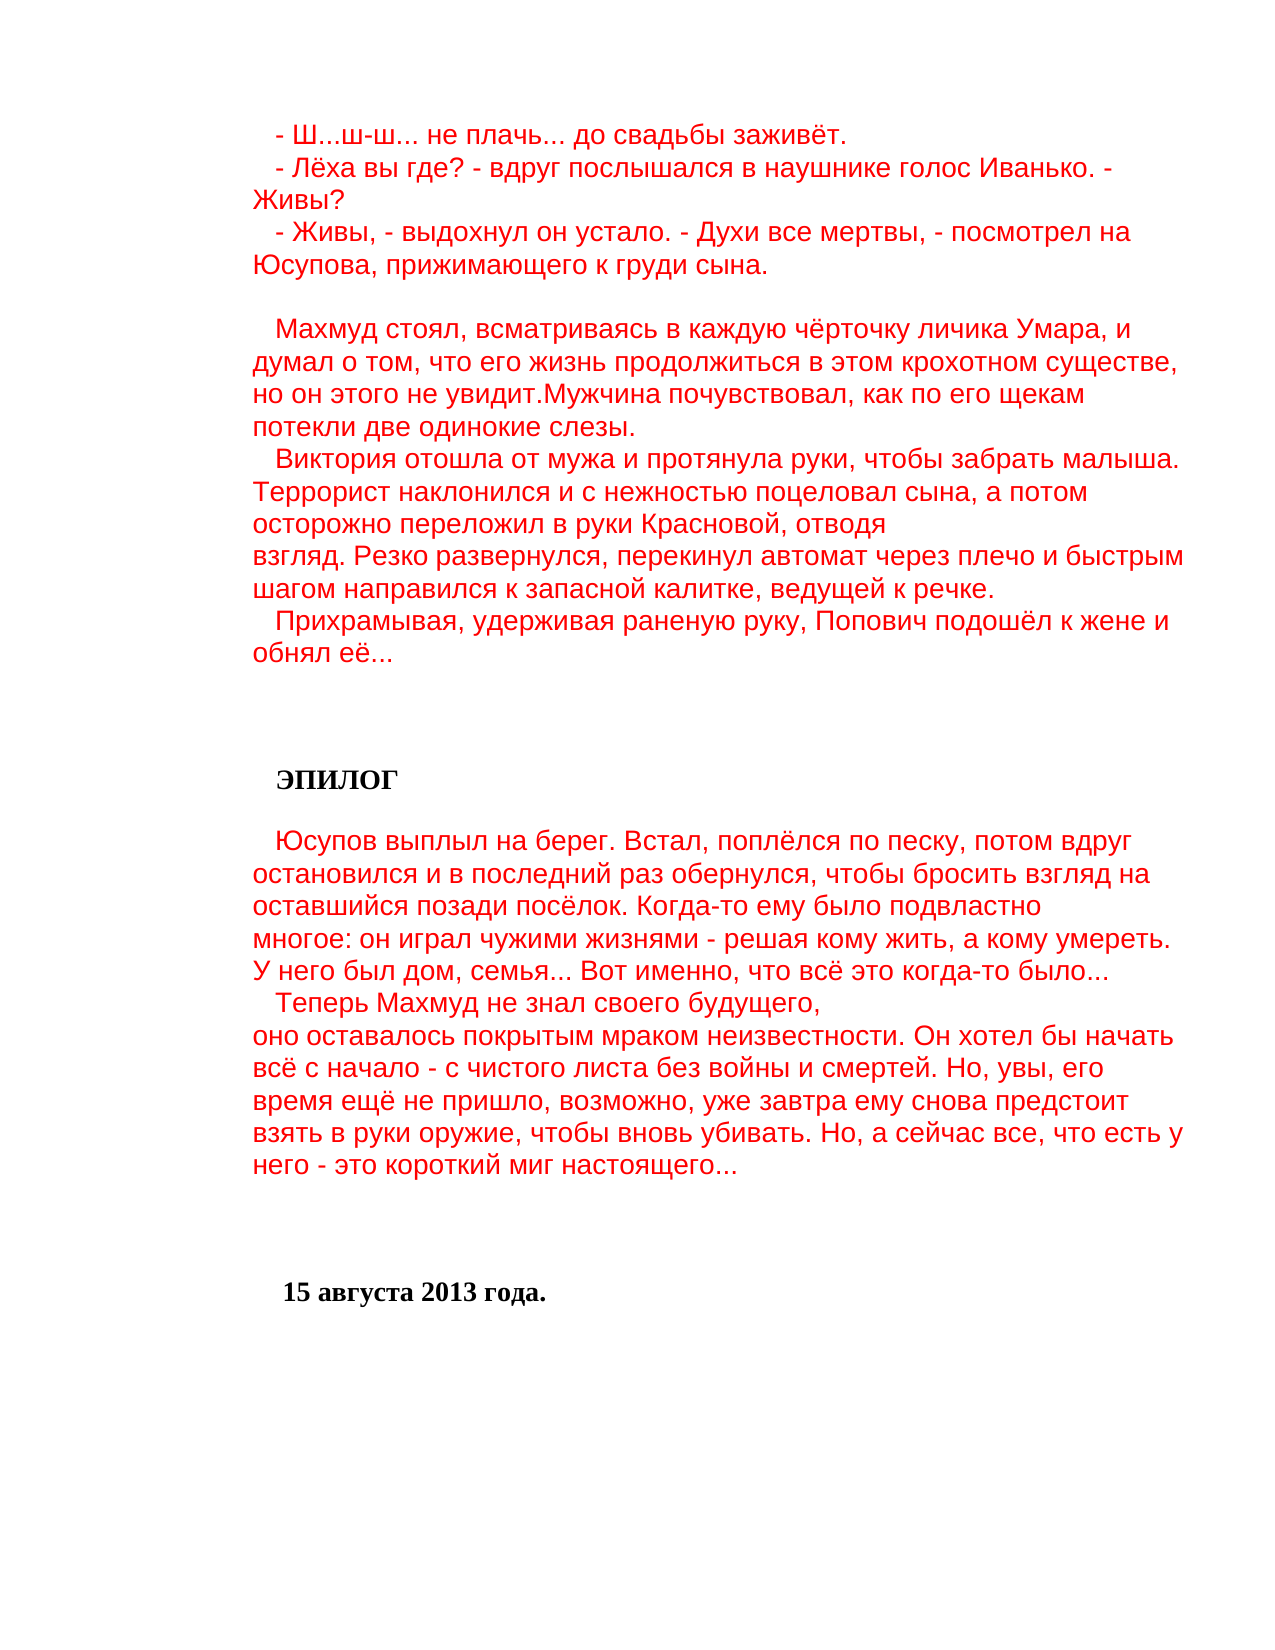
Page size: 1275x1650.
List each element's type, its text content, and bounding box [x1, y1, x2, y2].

text Виктория отошла от мужа и протянула руки, чтобы забрать малыша. Террорист наклонился и с нежностью поцеловал сына, а потом осторожно переложил в руки Красновой, отводя взгляд. Резко развернулся, перекинул автомат через плечо и быстрым шагом направился к запасной калитке, ведущей к речке. [252, 442, 1186, 604]
text - Ш...ш-ш... не плачь... до свадьбы заживёт. [252, 118, 1186, 151]
text Прихрамывая, удерживая раненую руку, Попович подошёл к жене и обнял её... [252, 604, 1186, 669]
subtitle 15 августа 2013 года. [177, 1275, 1186, 1307]
text - Лёха вы где? - вдруг послышался в наушнике голос Иванько. - Живы? [252, 151, 1186, 215]
text Юсупов выплыл на берег. Встал, поплёлся по песку, потом вдруг остановился и в последний раз обернулся, чтобы бросить взгляд на оставшийся позади посёлок. Когда-то ему было подвластно многое: он играл чужими жизнями - решая кому жить, а кому умереть. У него был дом, семья... Вот именно, что всё это когда-то было... [252, 824, 1186, 986]
subtitle ЭПИЛОГ [177, 763, 1186, 795]
text - Живы, - выдохнул он устало. - Духи все мертвы, - посмотрел на Юсупова, прижимающего к груди сына. [252, 215, 1186, 280]
text Махмуд стоял, всматриваясь в каждую чёрточку личика Умара, и думал о том, что его жизнь продолжиться в этом крохотном существе, но он этого не увидит.Мужчина почувствовал, как по его щекам потекли две одинокие слезы. [252, 312, 1186, 442]
text Теперь Махмуд не знал своего будущего, оно оставалось покрытым мраком неизвестности. Он хотел бы начать всё с начало - с чистого листа без войны и смертей. Но, увы, его время ещё не пришло, возможно, уже завтра ему снова предстоит взять в руки оружие, чтобы вновь убивать. Но, а сейчас все, что есть у него - это короткий миг настоящего... [252, 986, 1186, 1181]
